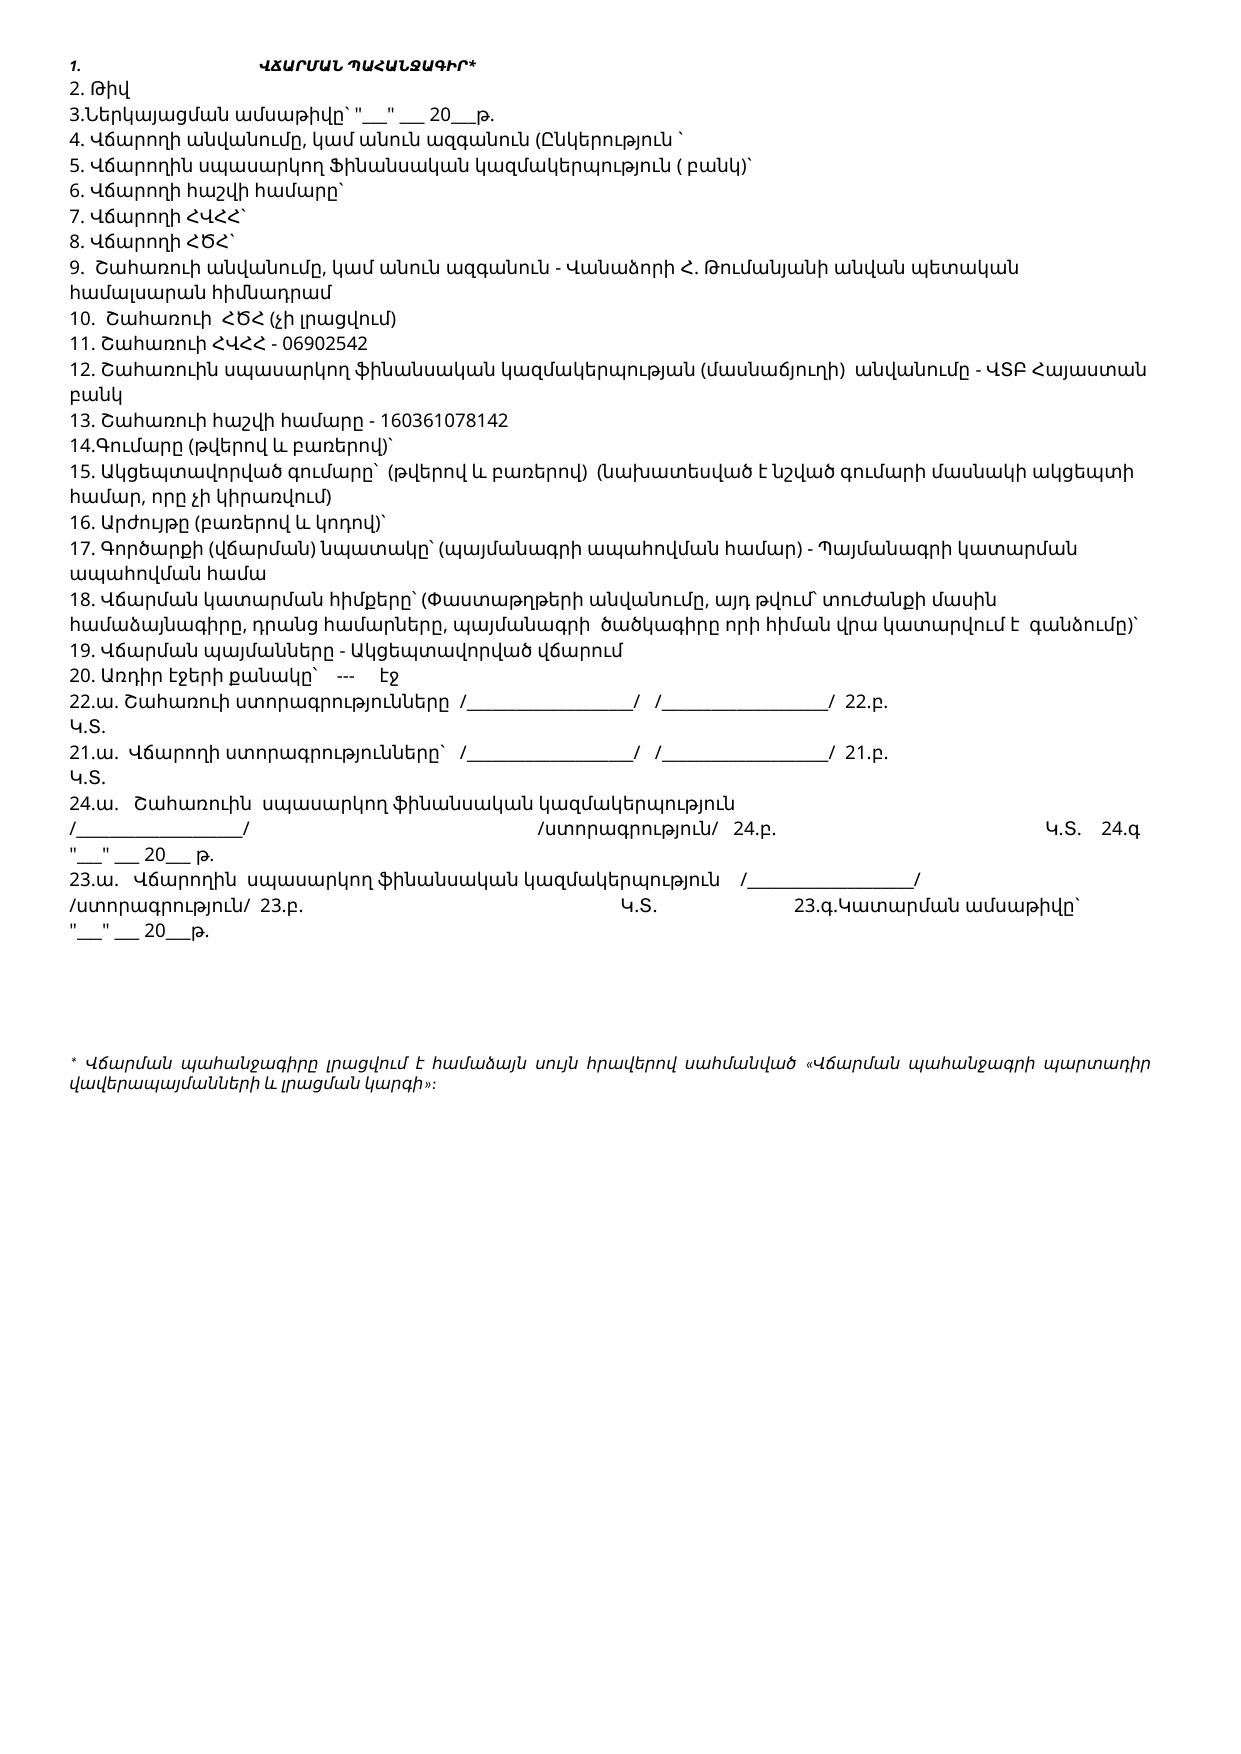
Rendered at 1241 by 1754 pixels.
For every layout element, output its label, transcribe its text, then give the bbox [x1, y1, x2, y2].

text * Վճարման պահանջագիրը լրացվում է համաձայն սույն հրավերով սահմանված «Վճարման պահանջագրի պարտադիր վավերապայմանների և լրացման կարգի»: [69, 1053, 1152, 1094]
